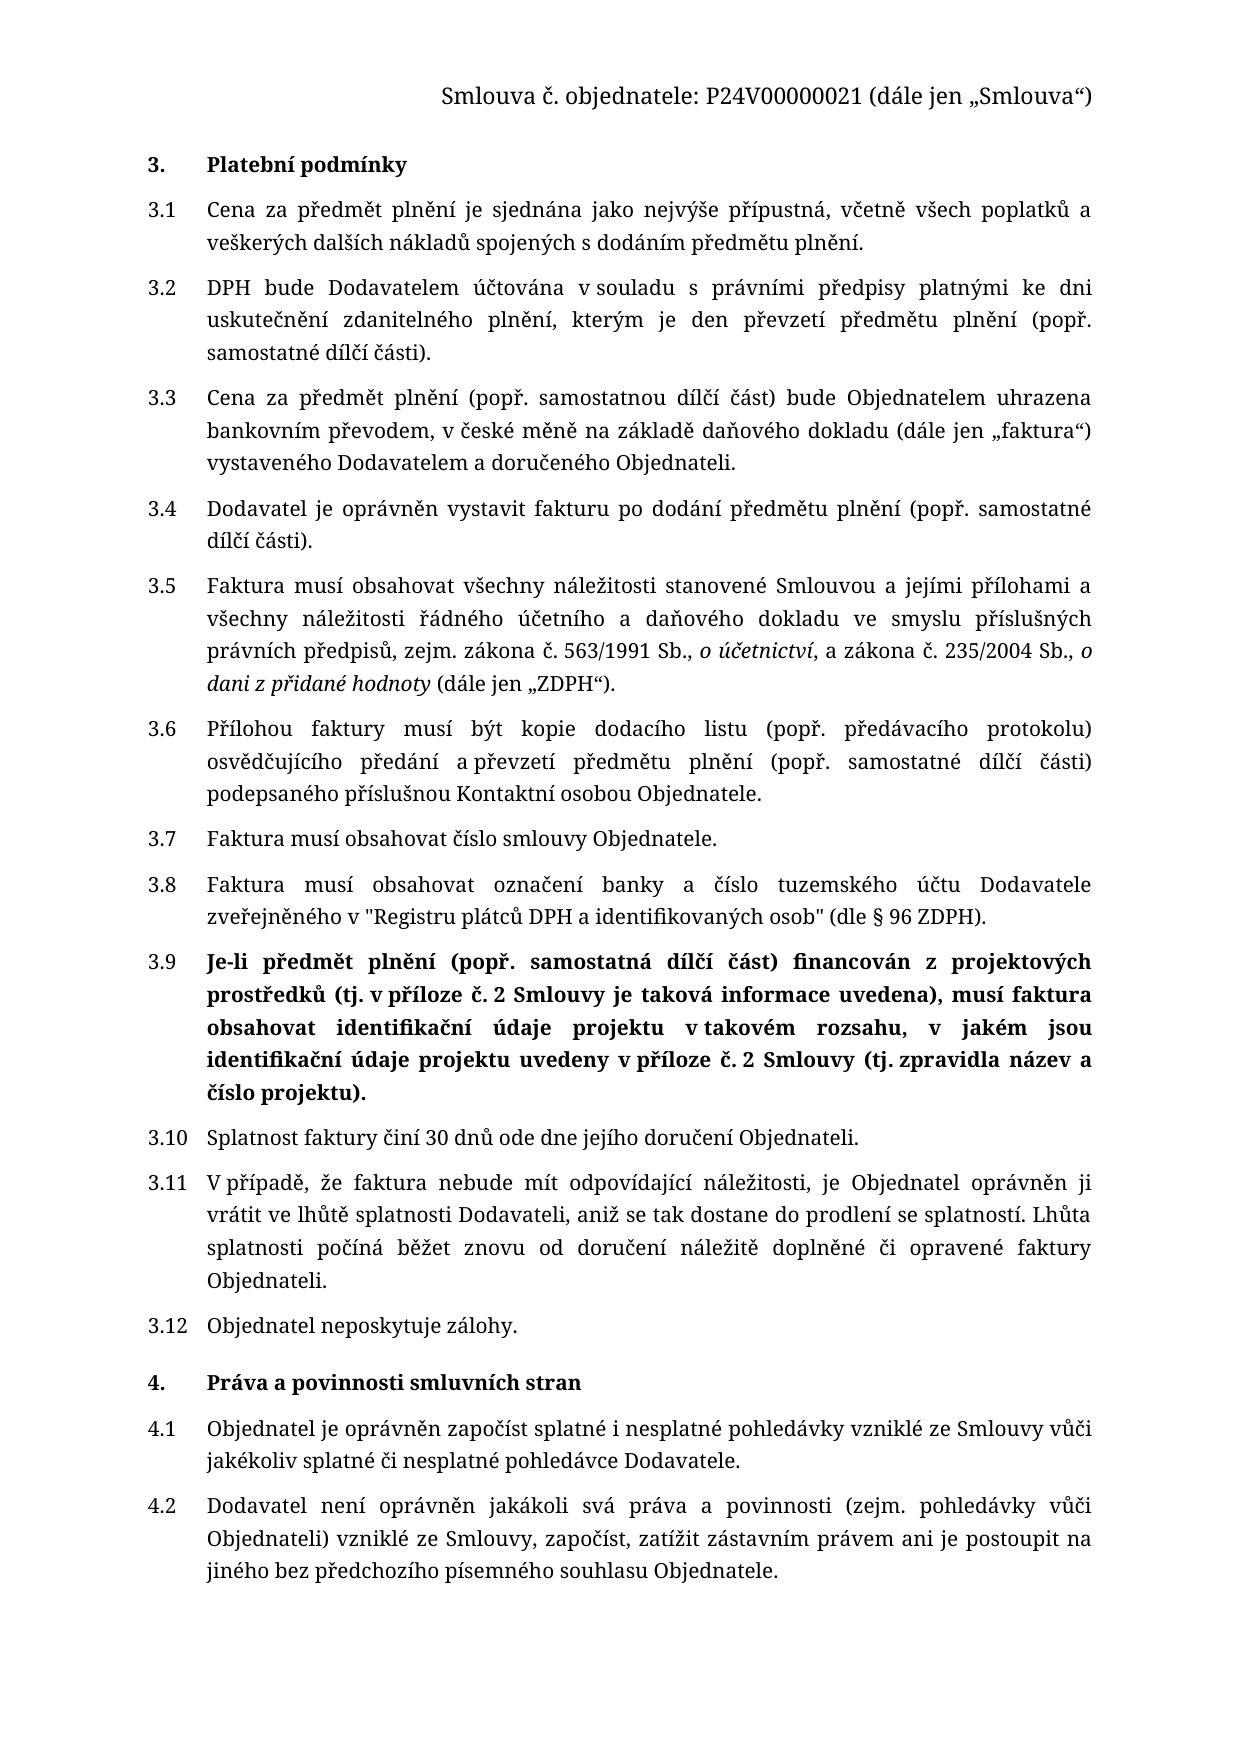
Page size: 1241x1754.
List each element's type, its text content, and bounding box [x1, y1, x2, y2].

list Platební podmínky [148, 150, 1093, 179]
list Objednatel neposkytuje zálohy. [148, 1311, 1093, 1339]
list Je-li předmět plnění (popř. samostatná dílčí část) financován z projektových prostředků (tj. v příloze č. 2 Smlouvy je taková informace uvedena), musí faktura obsahovat identifikační údaje projektu v takovém rozsahu, v jakém jsou identifikační údaje projektu uvedeny v příloze č. 2 Smlouvy (tj. zpravidla název a číslo projektu). [148, 947, 1093, 1106]
list Faktura musí obsahovat označení banky a číslo tuzemského účtu Dodavatele zveřejněného v "Registru plátců DPH a identifikovaných osob" (dle § 96 ZDPH). [148, 870, 1093, 931]
list Faktura musí obsahovat všechny náležitosti stanovené Smlouvou a jejími přílohami a všechny náležitosti řádného účetního a daňového dokladu ve smyslu příslušných právních předpisů, zejm. zákona č. 563/1991 Sb., o účetnictví, a zákona č. 235/2004 Sb., o dani z přidané hodnoty (dále jen „ZDPH“). [148, 571, 1093, 698]
list Dodavatel není oprávněn jakákoli svá práva a povinnosti (zejm. pohledávky vůči Objednateli) vzniklé ze Smlouvy, započíst, zatížit zástavním právem ani je postoupit na jiného bez předchozího písemného souhlasu Objednatele. [148, 1491, 1093, 1585]
list Dodavatel je oprávněn vystavit fakturu po dodání předmětu plnění (popř. samostatné dílčí části). [148, 494, 1093, 555]
list Přílohou faktury musí být kopie dodacího listu (popř. předávacího protokolu) osvědčujícího předání a převzetí předmětu plnění (popř. samostatné dílčí části) podepsaného příslušnou Kontaktní osobou Objednatele. [148, 714, 1093, 808]
list DPH bude Dodavatelem účtována v souladu s právními předpisy platnými ke dni uskutečnění zdanitelného plnění, kterým je den převzetí předmětu plnění (popř. samostatné dílčí části). [148, 273, 1093, 367]
list V případě, že faktura nebude mít odpovídající náležitosti, je Objednatel oprávněn ji vrátit ve lhůtě splatnosti Dodavateli, aniž se tak dostane do prodlení se splatností. Lhůta splatnosti počíná běžet znovu od doručení náležitě doplněné či opravené faktury Objednateli. [148, 1168, 1093, 1294]
list Faktura musí obsahovat číslo smlouvy Objednatele. [148, 824, 1093, 853]
list Cena za předmět plnění je sjednána jako nejvýše přípustná, včetně všech poplatků a veškerých dalších nákladů spojených s dodáním předmětu plnění. [148, 195, 1093, 256]
list Objednatel je oprávněn započíst splatné i nesplatné pohledávky vzniklé ze Smlouvy vůči jakékoliv splatné či nesplatné pohledávce Dodavatele. [148, 1414, 1093, 1475]
list Cena za předmět plnění (popř. samostatnou dílčí část) bude Objednatelem uhrazena bankovním převodem, v české měně na základě daňového dokladu (dále jen „faktura“) vystaveného Dodavatelem a doručeného Objednateli. [148, 383, 1093, 477]
list Práva a povinnosti smluvních stran [148, 1368, 1093, 1397]
list Splatnost faktury činí 30 dnů ode dne jejího doručení Objednateli. [148, 1123, 1093, 1151]
